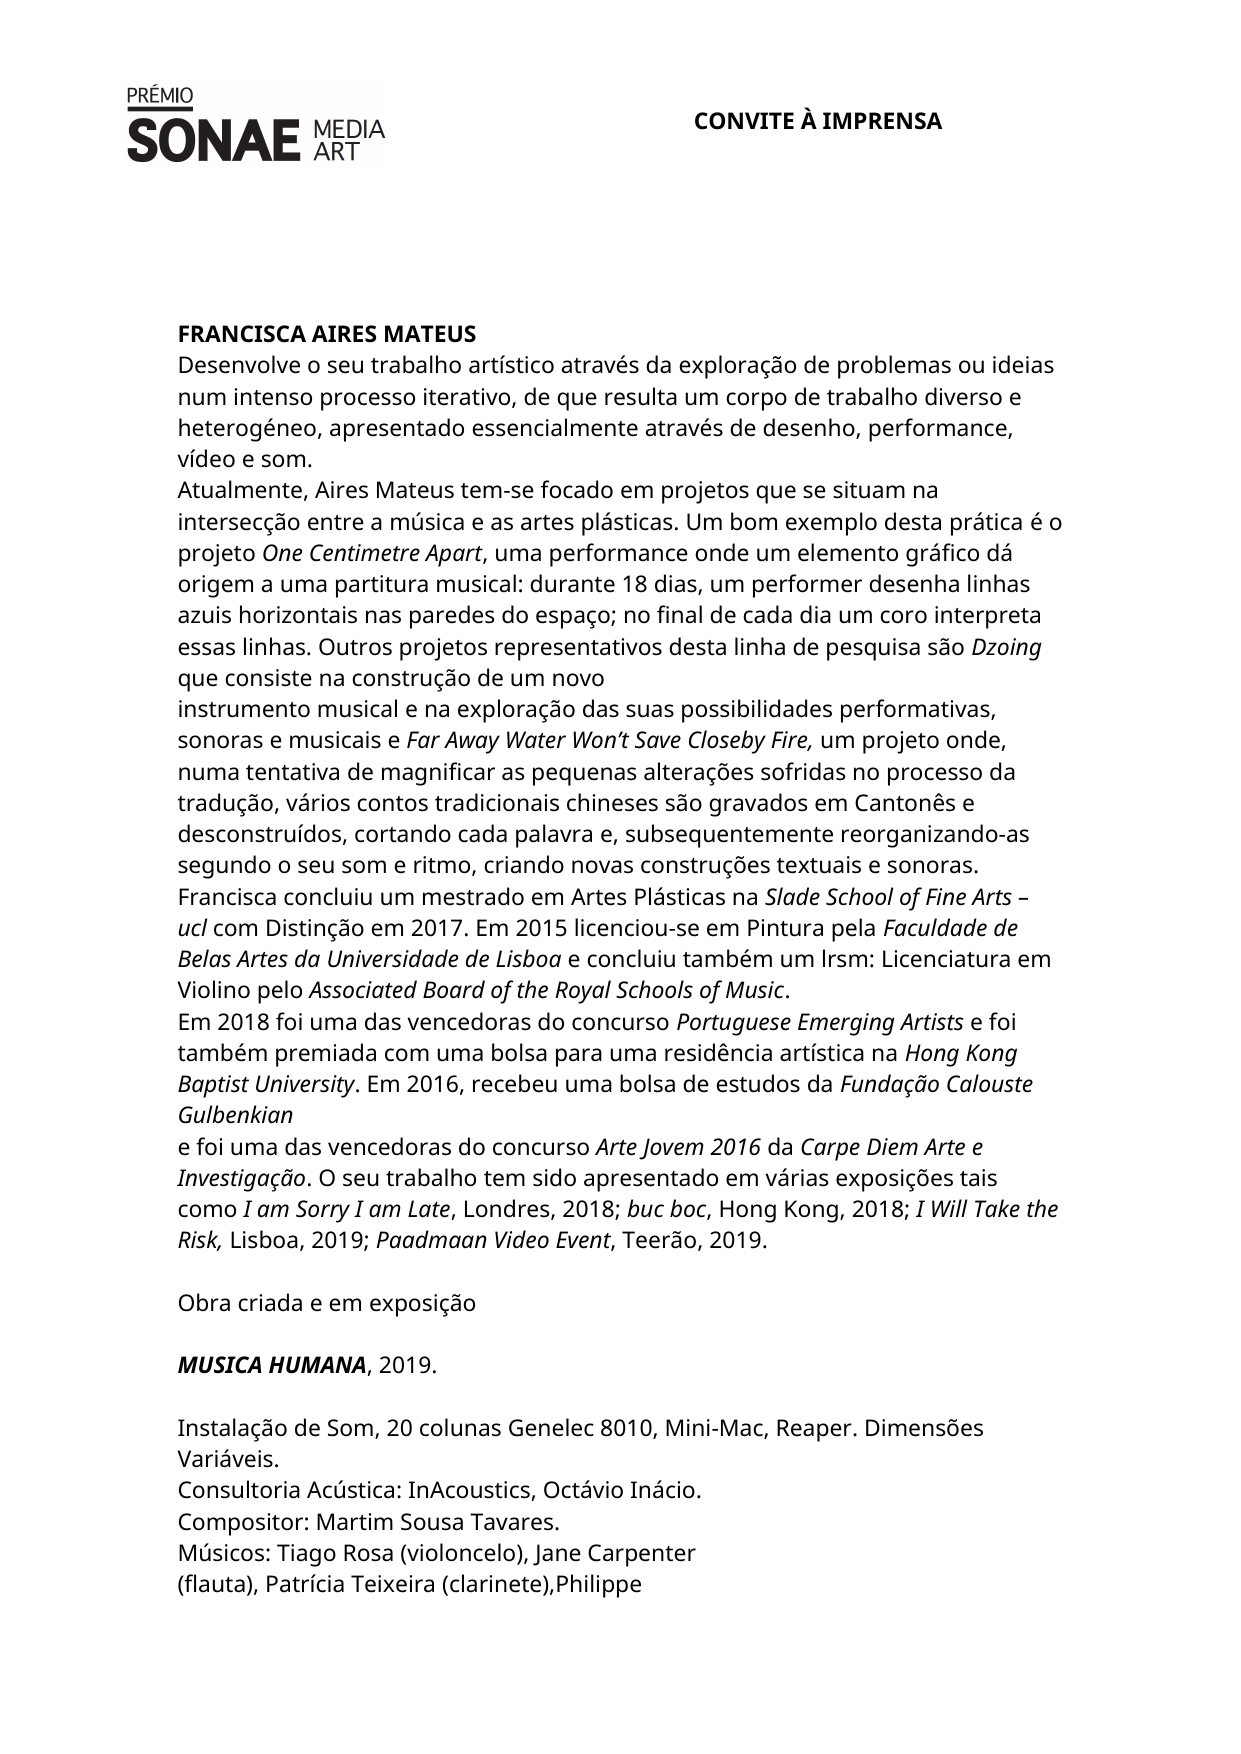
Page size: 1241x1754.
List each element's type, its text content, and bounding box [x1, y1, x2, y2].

text Em 2018 foi uma das vencedoras do concurso Portuguese Emerging Artists e foi também premiada com uma bolsa para uma residência artística na Hong Kong Baptist University. Em 2016, recebeu uma bolsa de estudos da Fundação Calouste Gulbenkian [177, 1006, 1063, 1131]
text Atualmente, Aires Mateus tem-se focado em projetos que se situam na intersecção entre a música e as artes plásticas. Um bom exemplo desta prática é o projeto One Centimetre Apart, uma performance onde um elemento gráfico dá origem a uma partitura musical: durante 18 dias, um performer desenha linhas azuis horizontais nas paredes do espaço; no final de cada dia um coro interpreta essas linhas. Outros projetos representativos desta linha de pesquisa são Dzoing que consiste na construção de um novo [177, 474, 1063, 693]
text Consultoria Acústica: InAcoustics, Octávio Inácio. [177, 1474, 1063, 1506]
text Músicos: Tiago Rosa (violoncelo), Jane Carpenter [177, 1537, 1063, 1568]
text FRANCISCA AIRES MATEUS [177, 318, 1063, 349]
text Compositor: Martim Sousa Tavares. [177, 1506, 1063, 1537]
text Instalação de Som, 20 colunas Genelec 8010, Mini-Mac, Reaper. Dimensões Variáveis. [177, 1412, 1063, 1474]
text (flauta), Patrícia Teixeira (clarinete),Philippe [177, 1568, 1063, 1599]
text Violino pelo Associated Board of the Royal Schools of Music. [177, 974, 1063, 1006]
text MUSICA HUMANA, 2019. [177, 1349, 1063, 1381]
text Francisca concluiu um mestrado em Artes Plásticas na Slade School of Fine Arts – ucl com Distinção em 2017. Em 2015 licenciou-se em Pintura pela Faculdade de Belas Artes da Universidade de Lisboa e concluiu também um lrsm: Licenciatura em [177, 881, 1063, 974]
text Desenvolve o seu trabalho artístico através da exploração de problemas ou ideias num intenso processo iterativo, de que resulta um corpo de trabalho diverso e heterogéneo, apresentado essencialmente através de desenho, performance, vídeo e som. [177, 349, 1063, 474]
text e foi uma das vencedoras do concurso Arte Jovem 2016 da Carpe Diem Arte e Investigação. O seu trabalho tem sido apresentado em várias exposições tais como I am Sorry I am Late, Londres, 2018; buc boc, Hong Kong, 2018; I Will Take the Risk, Lisboa, 2019; Paadmaan Video Event, Teerão, 2019. [177, 1131, 1063, 1256]
text Obra criada e em exposição [177, 1287, 1063, 1318]
text instrumento musical e na exploração das suas possibilidades performativas, sonoras e musicais e Far Away Water Won’t Save Closeby Fire, um projeto onde, numa tentativa de magnificar as pequenas alterações sofridas no processo da tradução, vários contos tradicionais chineses são gravados em Cantonês e desconstruídos, cortando cada palavra e, subsequentemente reorganizando-as segundo o seu som e ritmo, criando novas construções textuais e sonoras. [177, 693, 1063, 881]
